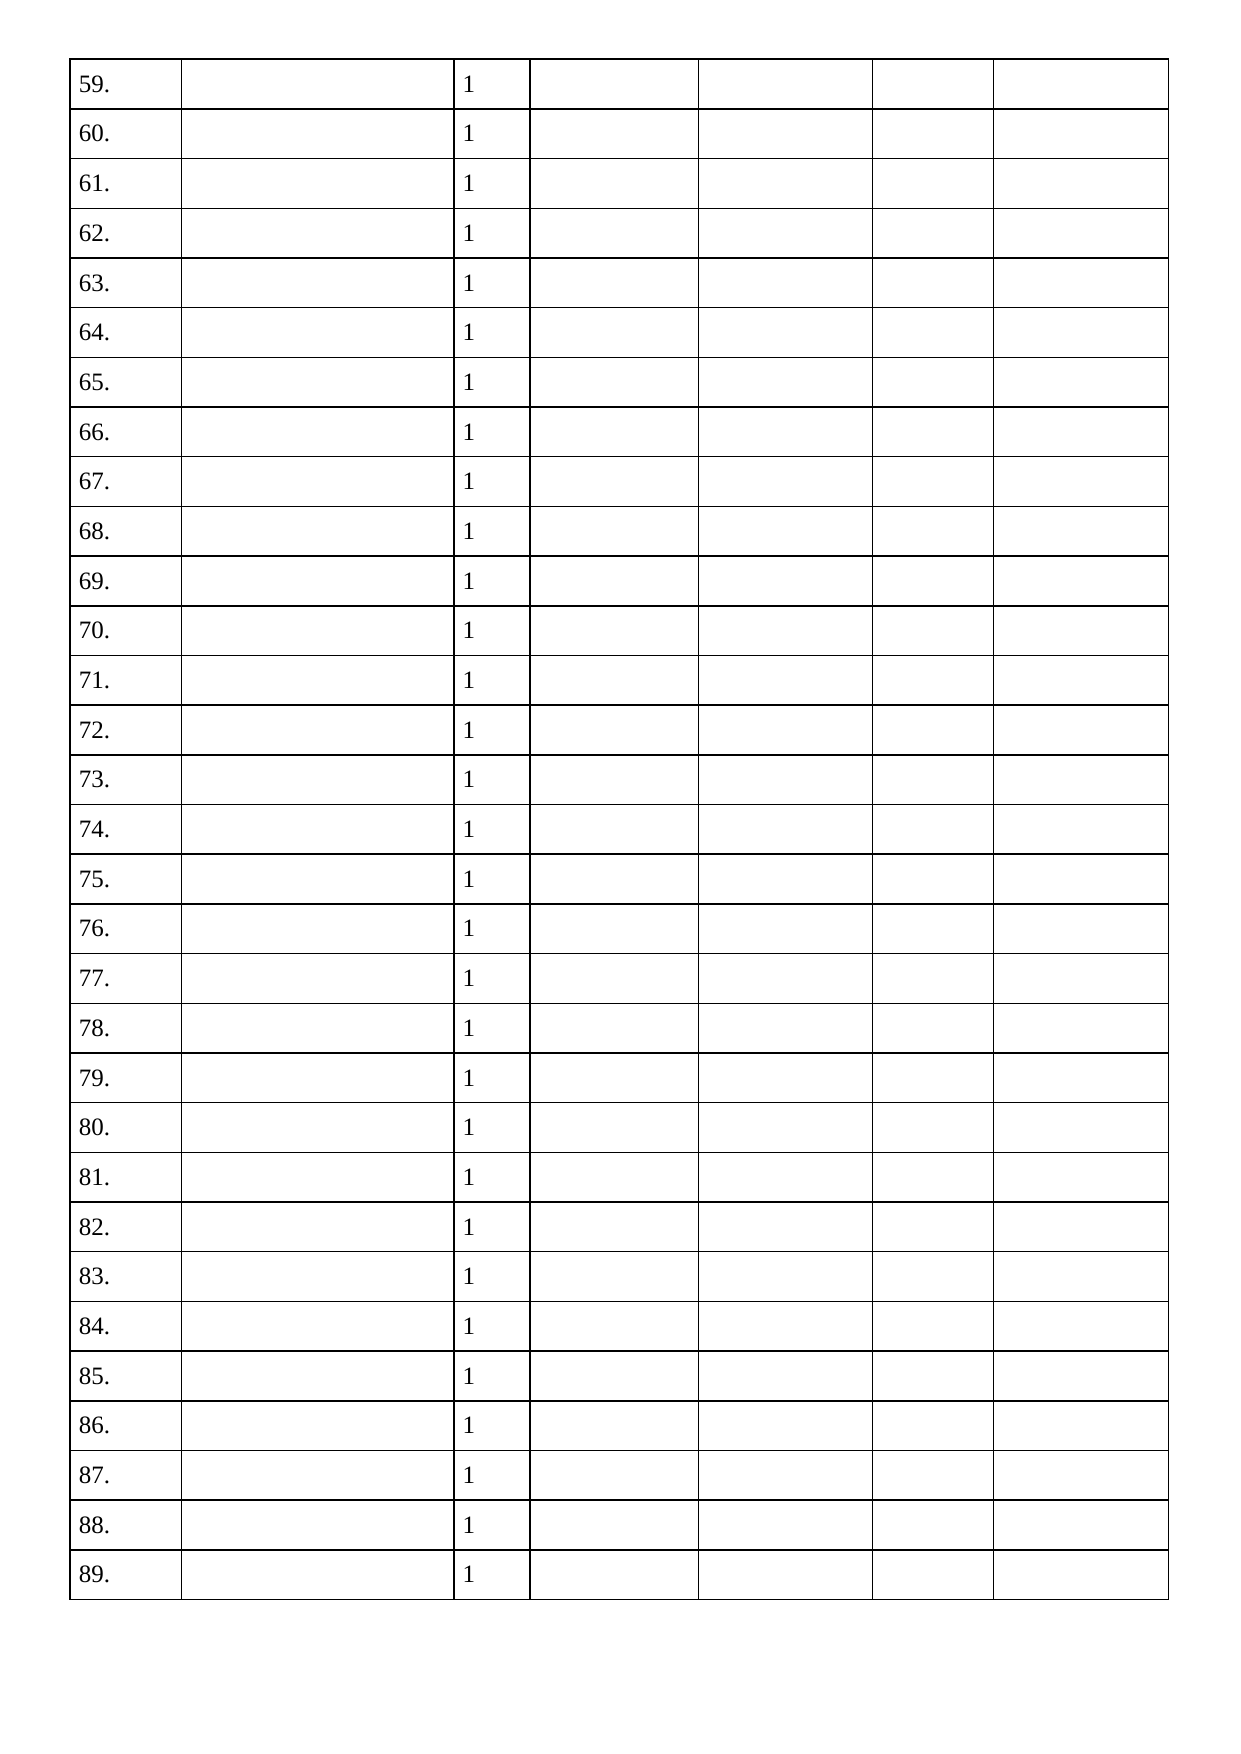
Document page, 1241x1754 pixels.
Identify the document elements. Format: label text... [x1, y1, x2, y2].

table_cell 79. [71, 1054, 181, 1102]
table_cell 1 [455, 457, 529, 506]
table_cell [994, 954, 1168, 1002]
table_cell [699, 1252, 872, 1301]
table_cell [531, 457, 698, 506]
table_cell [699, 1004, 872, 1052]
table_cell 1 [455, 756, 529, 804]
table_cell [873, 905, 993, 953]
table_cell 62. [71, 209, 181, 257]
table_cell 1 [455, 557, 529, 605]
table_cell 89. [71, 1551, 181, 1599]
table_cell [994, 110, 1168, 158]
table_cell 81. [71, 1153, 181, 1201]
table_cell [994, 855, 1168, 903]
table_cell [182, 756, 453, 804]
table_cell [531, 259, 698, 307]
table_cell [182, 805, 453, 853]
table_cell [699, 159, 872, 207]
table_cell 67. [71, 457, 181, 506]
table_cell 74. [71, 805, 181, 853]
table_cell [531, 1153, 698, 1201]
table_cell 77. [71, 954, 181, 1002]
table_cell [873, 358, 993, 406]
table_cell [994, 905, 1168, 953]
table_cell [699, 756, 872, 804]
table_cell 1 [455, 1551, 529, 1599]
table_cell [699, 1302, 872, 1350]
table_cell [699, 1551, 872, 1599]
table_cell [699, 110, 872, 158]
table_cell 64. [71, 308, 181, 356]
table_cell 72. [71, 706, 181, 754]
table_cell [531, 1551, 698, 1599]
table_cell [182, 1352, 453, 1400]
table_cell [182, 557, 453, 605]
table_cell [873, 1451, 993, 1499]
table_cell [699, 1352, 872, 1400]
table_cell 1 [455, 1103, 529, 1151]
table_cell [531, 159, 698, 207]
table_cell [994, 706, 1168, 754]
table_cell [699, 1501, 872, 1549]
table_cell [873, 656, 993, 704]
table_cell [531, 1252, 698, 1301]
table_cell [873, 408, 993, 456]
table_cell [873, 706, 993, 754]
table_cell 1 [455, 1302, 529, 1350]
table_cell [994, 457, 1168, 506]
table_cell 84. [71, 1302, 181, 1350]
table_cell [182, 954, 453, 1002]
table_cell [699, 1203, 872, 1251]
table_cell 69. [71, 557, 181, 605]
table_cell 1 [455, 259, 529, 307]
table_cell 85. [71, 1352, 181, 1400]
table_cell [994, 507, 1168, 555]
table_cell 1 [455, 507, 529, 555]
table_cell [182, 1203, 453, 1251]
table_cell [531, 1302, 698, 1350]
table_cell [531, 656, 698, 704]
table_cell [531, 1352, 698, 1400]
table_cell [699, 557, 872, 605]
table_cell [699, 1153, 872, 1201]
table_cell [182, 1004, 453, 1052]
table_cell [994, 656, 1168, 704]
table_cell 68. [71, 507, 181, 555]
table_cell [699, 706, 872, 754]
table_cell [182, 1153, 453, 1201]
table_cell [699, 805, 872, 853]
table_cell [182, 855, 453, 903]
table_cell [699, 607, 872, 654]
table_cell 65. [71, 358, 181, 406]
table_cell [994, 1054, 1168, 1102]
table_cell 82. [71, 1203, 181, 1251]
table_cell 1 [455, 706, 529, 754]
table_cell [699, 905, 872, 953]
table_cell [531, 1451, 698, 1499]
table_cell 1 [455, 855, 529, 903]
table_cell 1 [455, 1054, 529, 1102]
table_cell [994, 1501, 1168, 1549]
table_cell [699, 408, 872, 456]
table_cell [873, 756, 993, 804]
table_cell [994, 358, 1168, 406]
table_cell 87. [71, 1451, 181, 1499]
table_cell [873, 805, 993, 853]
table_cell [699, 259, 872, 307]
table_cell [182, 706, 453, 754]
table_cell 1 [455, 1203, 529, 1251]
table_cell [994, 1551, 1168, 1599]
table_cell [873, 1402, 993, 1449]
table_cell 63. [71, 259, 181, 307]
table_cell [182, 408, 453, 456]
table_cell [994, 805, 1168, 853]
table_cell [873, 308, 993, 356]
table_header [531, 60, 698, 108]
table_cell [182, 1252, 453, 1301]
table_cell [182, 656, 453, 704]
table_cell [994, 1203, 1168, 1251]
table_cell [531, 1402, 698, 1449]
table_cell [182, 1451, 453, 1499]
table_cell [182, 1402, 453, 1449]
table_cell [994, 159, 1168, 207]
table_cell [873, 1501, 993, 1549]
table_cell [873, 855, 993, 903]
table_cell [531, 1004, 698, 1052]
table_cell 1 [455, 656, 529, 704]
table_cell [531, 756, 698, 804]
table_cell [531, 408, 698, 456]
table_cell [873, 259, 993, 307]
table_cell [873, 1551, 993, 1599]
table_cell [182, 1103, 453, 1151]
table_cell [531, 557, 698, 605]
table_cell [873, 607, 993, 654]
table_cell [182, 457, 453, 506]
table_cell [531, 110, 698, 158]
table_cell [699, 358, 872, 406]
table_cell 1 [455, 1252, 529, 1301]
table_cell [182, 259, 453, 307]
table_cell 66. [71, 408, 181, 456]
table_cell [994, 607, 1168, 654]
table_cell 1 [455, 1004, 529, 1052]
table_cell [994, 408, 1168, 456]
table_cell [699, 209, 872, 257]
table_cell [994, 1004, 1168, 1052]
table_cell [531, 905, 698, 953]
table_cell [873, 209, 993, 257]
table_cell [699, 1451, 872, 1499]
table_cell [531, 308, 698, 356]
table_cell [531, 1501, 698, 1549]
table_cell [182, 507, 453, 555]
table_cell [531, 1203, 698, 1251]
table_cell [182, 1302, 453, 1350]
table_cell [873, 1302, 993, 1350]
table_cell 80. [71, 1103, 181, 1151]
table_cell [873, 457, 993, 506]
table_cell [182, 159, 453, 207]
table_cell 73. [71, 756, 181, 804]
table_cell 1 [455, 805, 529, 853]
table_header [699, 60, 872, 108]
table_cell [873, 1252, 993, 1301]
table_cell [994, 209, 1168, 257]
table_cell [994, 1402, 1168, 1449]
table_cell [699, 308, 872, 356]
table_cell 1 [455, 1352, 529, 1400]
table_cell 1 [455, 110, 529, 158]
table_cell 78. [71, 1004, 181, 1052]
table_cell 86. [71, 1402, 181, 1449]
table_cell [873, 110, 993, 158]
table_cell 60. [71, 110, 181, 158]
table_header 1 [455, 60, 529, 108]
table_cell [994, 1451, 1168, 1499]
table_cell [531, 1054, 698, 1102]
table_cell [994, 1352, 1168, 1400]
table_cell 1 [455, 1402, 529, 1449]
table_cell [994, 756, 1168, 804]
table_cell 61. [71, 159, 181, 207]
table_cell 1 [455, 358, 529, 406]
table_cell [182, 110, 453, 158]
table_cell [531, 607, 698, 654]
table_cell [994, 1302, 1168, 1350]
table_cell [182, 209, 453, 257]
table_cell [531, 209, 698, 257]
table_cell [182, 1501, 453, 1549]
table_cell 71. [71, 656, 181, 704]
table_cell [873, 557, 993, 605]
table_cell 1 [455, 209, 529, 257]
table_cell [699, 855, 872, 903]
table_cell [994, 259, 1168, 307]
table_cell 1 [455, 1153, 529, 1201]
table_cell 1 [455, 408, 529, 456]
table_cell [994, 557, 1168, 605]
table_cell [873, 1054, 993, 1102]
table_cell [531, 805, 698, 853]
table_cell [873, 1203, 993, 1251]
table_cell [873, 1153, 993, 1201]
table_header [873, 60, 993, 108]
table_cell [873, 954, 993, 1002]
table_cell [699, 656, 872, 704]
table_cell 75. [71, 855, 181, 903]
table_cell [182, 358, 453, 406]
table_cell [994, 1103, 1168, 1151]
table_cell 1 [455, 308, 529, 356]
table_header [182, 60, 453, 108]
table_cell [873, 1103, 993, 1151]
table_cell 1 [455, 905, 529, 953]
table_header [994, 60, 1168, 108]
table_cell 76. [71, 905, 181, 953]
table_cell [873, 1004, 993, 1052]
table_cell 1 [455, 954, 529, 1002]
table_cell [182, 607, 453, 654]
table_cell 1 [455, 1451, 529, 1499]
table_cell [699, 1054, 872, 1102]
table_cell 83. [71, 1252, 181, 1301]
table_cell [699, 1402, 872, 1449]
table_cell [531, 954, 698, 1002]
table_cell [873, 159, 993, 207]
table_cell 1 [455, 1501, 529, 1549]
table_cell [873, 507, 993, 555]
table_cell [994, 308, 1168, 356]
table_cell [531, 855, 698, 903]
table_cell 1 [455, 159, 529, 207]
table_cell 70. [71, 607, 181, 654]
table_cell 1 [455, 607, 529, 654]
table_cell [182, 1054, 453, 1102]
table_cell [873, 1352, 993, 1400]
table_cell [699, 457, 872, 506]
table_cell [531, 1103, 698, 1151]
table_cell [531, 706, 698, 754]
table_cell [994, 1153, 1168, 1201]
table_cell [699, 954, 872, 1002]
table_cell [699, 1103, 872, 1151]
table_header 59. [71, 60, 181, 108]
table_cell [531, 358, 698, 406]
table_cell 88. [71, 1501, 181, 1549]
table_cell [699, 507, 872, 555]
table_cell [531, 507, 698, 555]
table_cell [182, 308, 453, 356]
table_cell [994, 1252, 1168, 1301]
table_cell [182, 905, 453, 953]
table_cell [182, 1551, 453, 1599]
